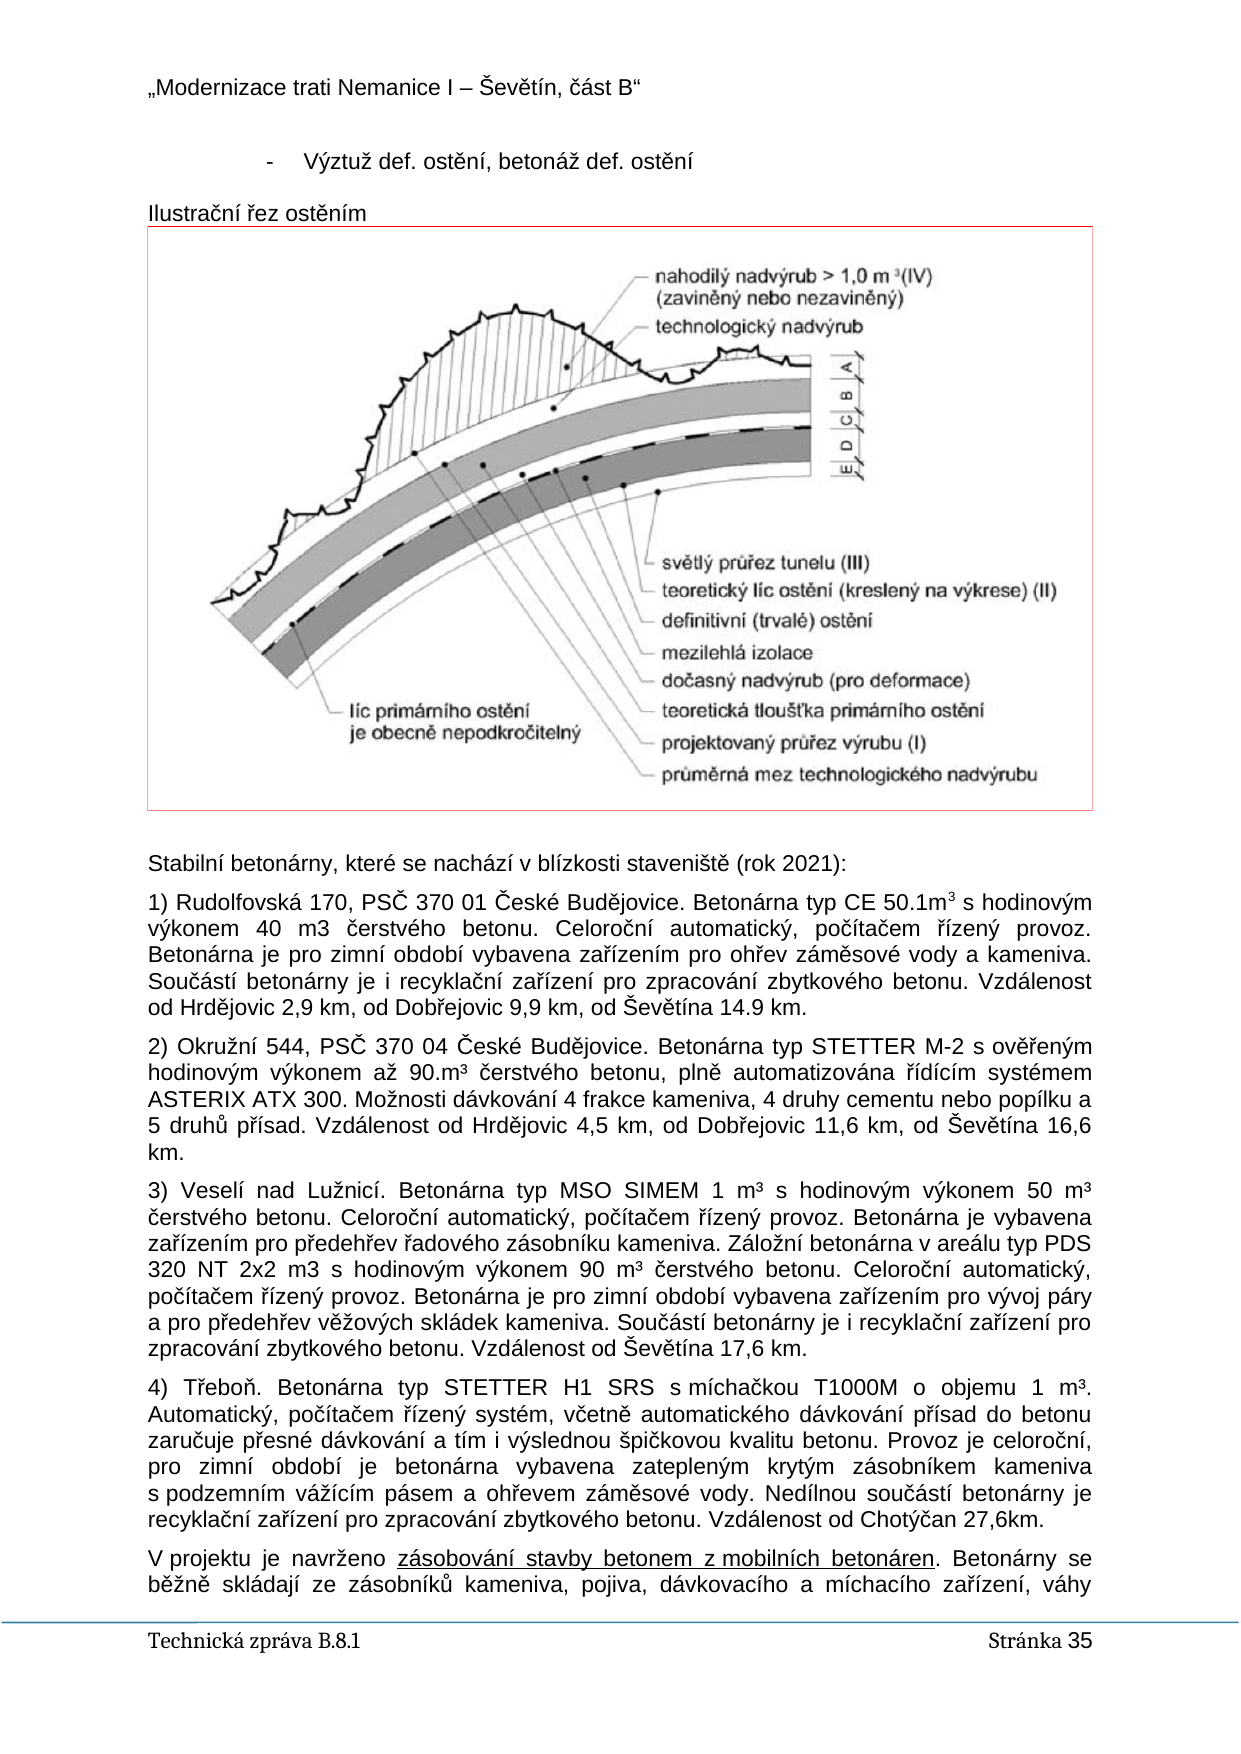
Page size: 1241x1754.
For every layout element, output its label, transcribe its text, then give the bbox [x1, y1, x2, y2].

text Ilustrační řez ostěním [148, 200, 1092, 226]
picture [147, 226, 1093, 811]
text Stabilní betonárny, které se nachází v blízkosti staveniště (rok 2021): [148, 850, 1092, 876]
text 1) Rudolfovská 170, PSČ 370 01 České Budějovice. Betonárna typ CE 50.1m3 s hodinovým výkonem 40 m3 čerstvého betonu. Celoroční automatický, počítačem řízený provoz. Betonárna je pro zimní období vybavena zařízením pro ohřev záměsové vody a kameniva. Součástí betonárny je i recyklační zařízení pro zpracování zbytkového betonu. Vzdálenost od Hrdějovic 2,9 km, od Dobřejovic 9,9 km, od Ševětína 14.9 km. [148, 889, 1092, 1021]
text 3) Veselí nad Lužnicí. Betonárna typ MSO SIMEM 1 m³ s hodinovým výkonem 50 m³ čerstvého betonu. Celoroční automatický, počítačem řízený provoz. Betonárna je vybavena zařízením pro předehřev řadového zásobníku kameniva. Záložní betonárna v areálu typ PDS 320 NT 2x2 m3 s hodinovým výkonem 90 m³ čerstvého betonu. Celoroční automatický, počítačem řízený provoz. Betonárna je pro zimní období vybavena zařízením pro vývoj páry a pro předehřev věžových skládek kameniva. Součástí betonárny je i recyklační zařízení pro zpracování zbytkového betonu. Vzdálenost od Ševětína 17,6 km. [148, 1177, 1092, 1362]
text 2) Okružní 544, PSČ 370 04 České Budějovice. Betonárna typ STETTER M-2 s ověřeným hodinovým výkonem až 90.m³ čerstvého betonu, plně automatizována řídícím systémem ASTERIX ATX 300. Možnosti dávkování 4 frakce kameniva, 4 druhy cementu nebo popílku a 5 druhů přísad. Vzdálenost od Hrdějovic 4,5 km, od Dobřejovic 11,6 km, od Ševětína 16,6 km. [148, 1033, 1092, 1165]
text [148, 1545, 1092, 1598]
list Výztuž def. ostění, betonáž def. ostění [266, 148, 1092, 174]
text 4) Třeboň. Betonárna typ STETTER H1 SRS s míchačkou T1000M o objemu 1 m³. Automatický, počítačem řízený systém, včetně automatického dávkování přísad do betonu zaručuje přesné dávkování a tím i výslednou špičkovou kvalitu betonu. Provoz je celoroční, pro zimní období je betonárna vybavena zatepleným krytým zásobníkem kameniva s podzemním vážícím pásem a ohřevem záměsové vody. Nedílnou součástí betonárny je recyklační zařízení pro zpracování zbytkového betonu. Vzdálenost od Chotýčan 27,6km. [148, 1374, 1092, 1532]
